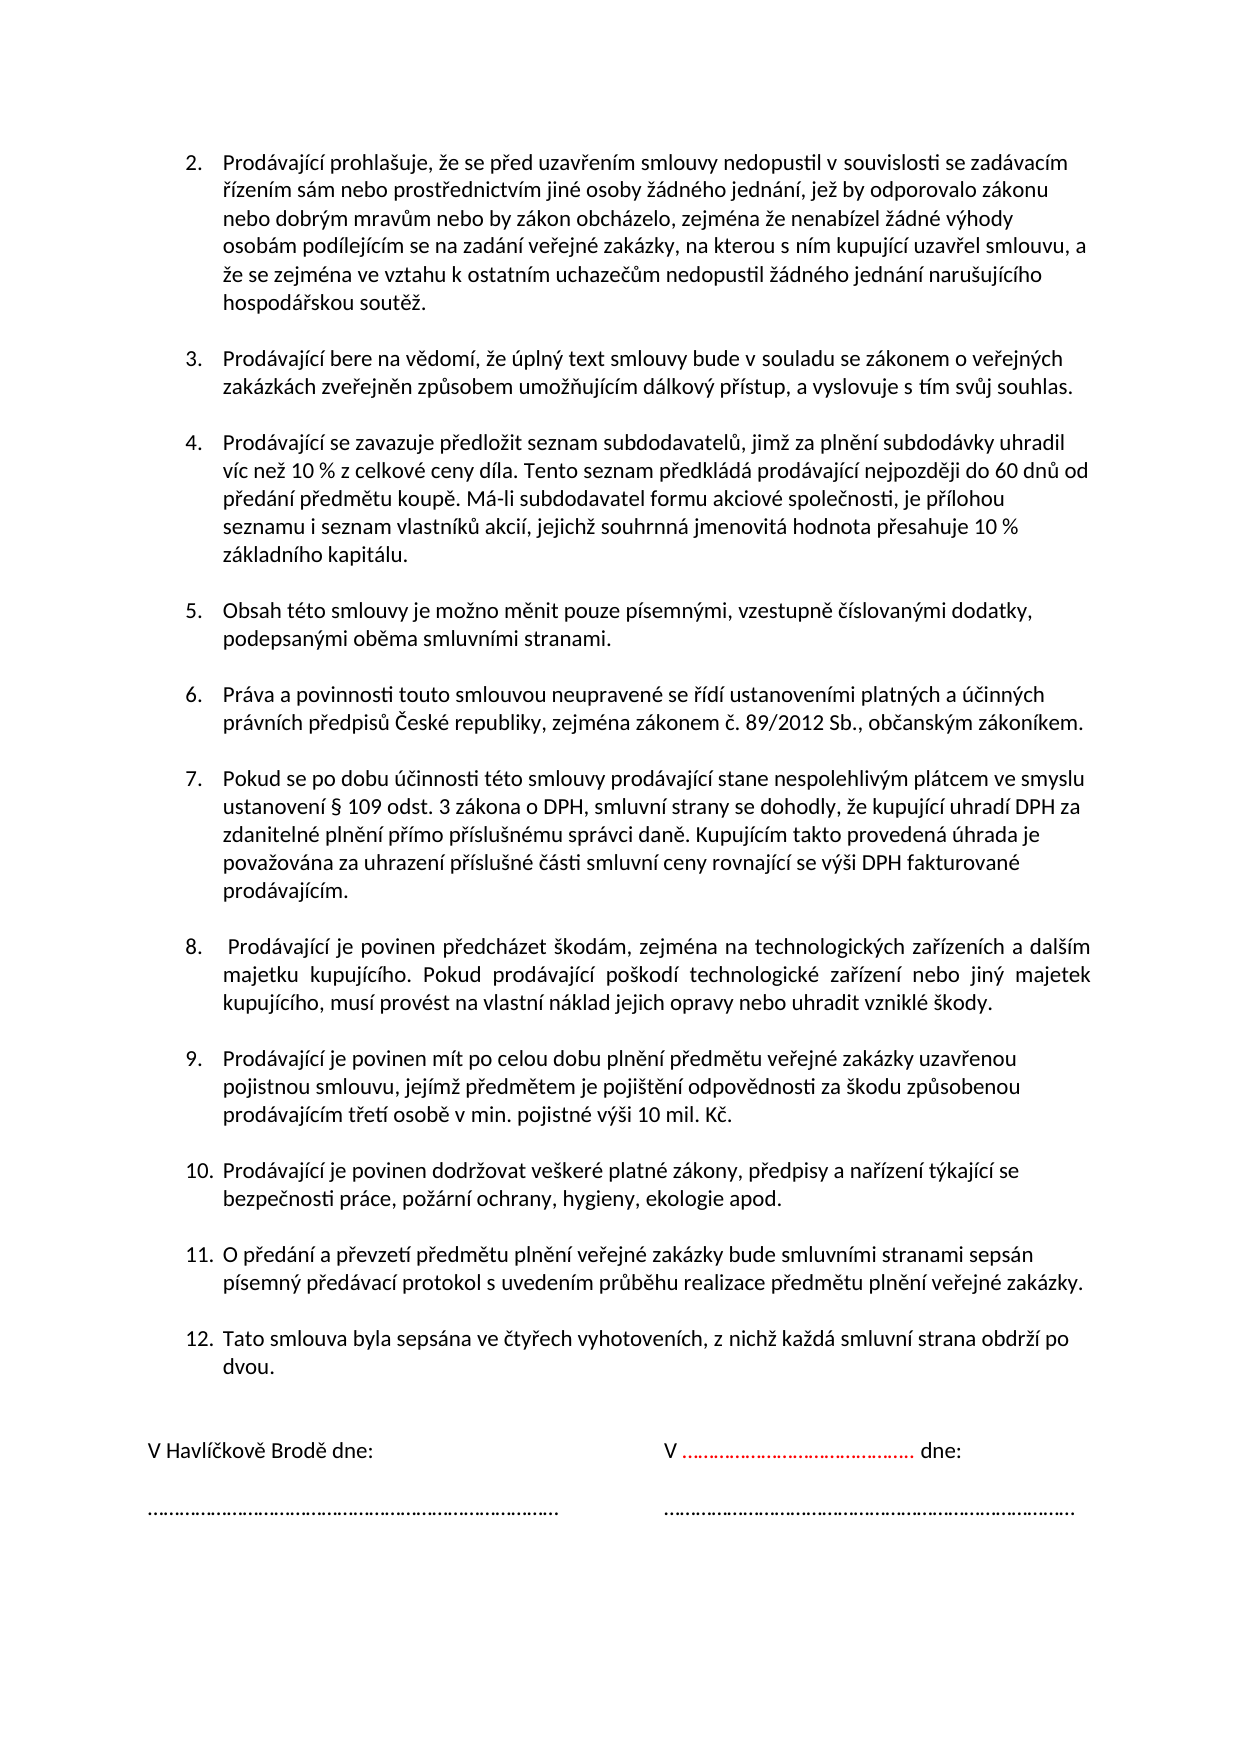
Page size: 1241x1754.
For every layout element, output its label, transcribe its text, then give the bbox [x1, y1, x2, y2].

list O předání a převzetí předmětu plnění veřejné zakázky bude smluvními stranami sepsán písemný předávací protokol s uvedením průběhu realizace předmětu plnění veřejné zakázky. [185, 1240, 1093, 1296]
list Prodávající je povinen mít po celou dobu plnění předmětu veřejné zakázky uzavřenou pojistnou smlouvu, jejímž předmětem je pojištění odpovědnosti za škodu způsobenou prodávajícím třetí osobě v min. pojistné výši 10 mil. Kč. [185, 1044, 1093, 1128]
list Pokud se po dobu účinnosti této smlouvy prodávající stane nespolehlivým plátcem ve smyslu ustanovení § 109 odst. 3 zákona o DPH, smluvní strany se dohodly, že kupující uhradí DPH za zdanitelné plnění přímo příslušnému správci daně. Kupujícím takto provedená úhrada je považována za uhrazení příslušné části smluvní ceny rovnající se výši DPH fakturované prodávajícím. [185, 764, 1093, 904]
list Prodávající je povinen předcházet škodám, zejména na technologických zařízeních a dalším majetku kupujícího. Pokud prodávající poškodí technologické zařízení nebo jiný majetek kupujícího, musí provést na vlastní náklad jejich opravy nebo uhradit vzniklé škody. [185, 932, 1093, 1016]
list Prodávající se zavazuje předložit seznam subdodavatelů, jimž za plnění subdodávky uhradil víc než 10 % z celkové ceny díla. Tento seznam předkládá prodávající nejpozději do 60 dnů od předání předmětu koupě. Má-li subdodavatel formu akciové společnosti, je přílohou seznamu i seznam vlastníků akcií, jejichž souhrnná jmenovitá hodnota přesahuje 10 % základního kapitálu. [185, 428, 1093, 568]
text V Havlíčkově Brodě dne: V …………………………………….. dne: [148, 1437, 1093, 1464]
list Práva a povinnosti touto smlouvou neupravené se řídí ustanoveními platných a účinných právních předpisů České republiky, zejména zákonem č. 89/2012 Sb., občanským zákoníkem. [185, 680, 1093, 736]
list Prodávající je povinen dodržovat veškeré platné zákony, předpisy a nařízení týkající se bezpečnosti práce, požární ochrany, hygieny, ekologie apod. [185, 1156, 1093, 1212]
list Prodávající bere na vědomí, že úplný text smlouvy bude v souladu se zákonem o veřejných zakázkách zveřejněn způsobem umožňujícím dálkový přístup, a vyslovuje s tím svůj souhlas. [185, 344, 1093, 400]
list Prodávající prohlašuje, že se před uzavřením smlouvy nedopustil v souvislosti se zadávacím řízením sám nebo prostřednictvím jiné osoby žádného jednání, jež by odporovalo zákonu nebo dobrým mravům nebo by zákon obcházelo, zejména že nenabízel žádné výhody osobám podílejícím se na zadání veřejné zakázky, na kterou s ním kupující uzavřel smlouvu, a že se zejména ve vztahu k ostatním uchazečům nedopustil žádného jednání narušujícího hospodářskou soutěž. [185, 148, 1093, 316]
list Obsah této smlouvy je možno měnit pouze písemnými, vzestupně číslovanými dodatky, podepsanými oběma smluvními stranami. [185, 596, 1093, 652]
text …………………………………………………………………… …………………………………………………………………… [148, 1493, 1093, 1521]
list Tato smlouva byla sepsána ve čtyřech vyhotoveních, z nichž každá smluvní strana obdrží po dvou. [185, 1324, 1093, 1381]
